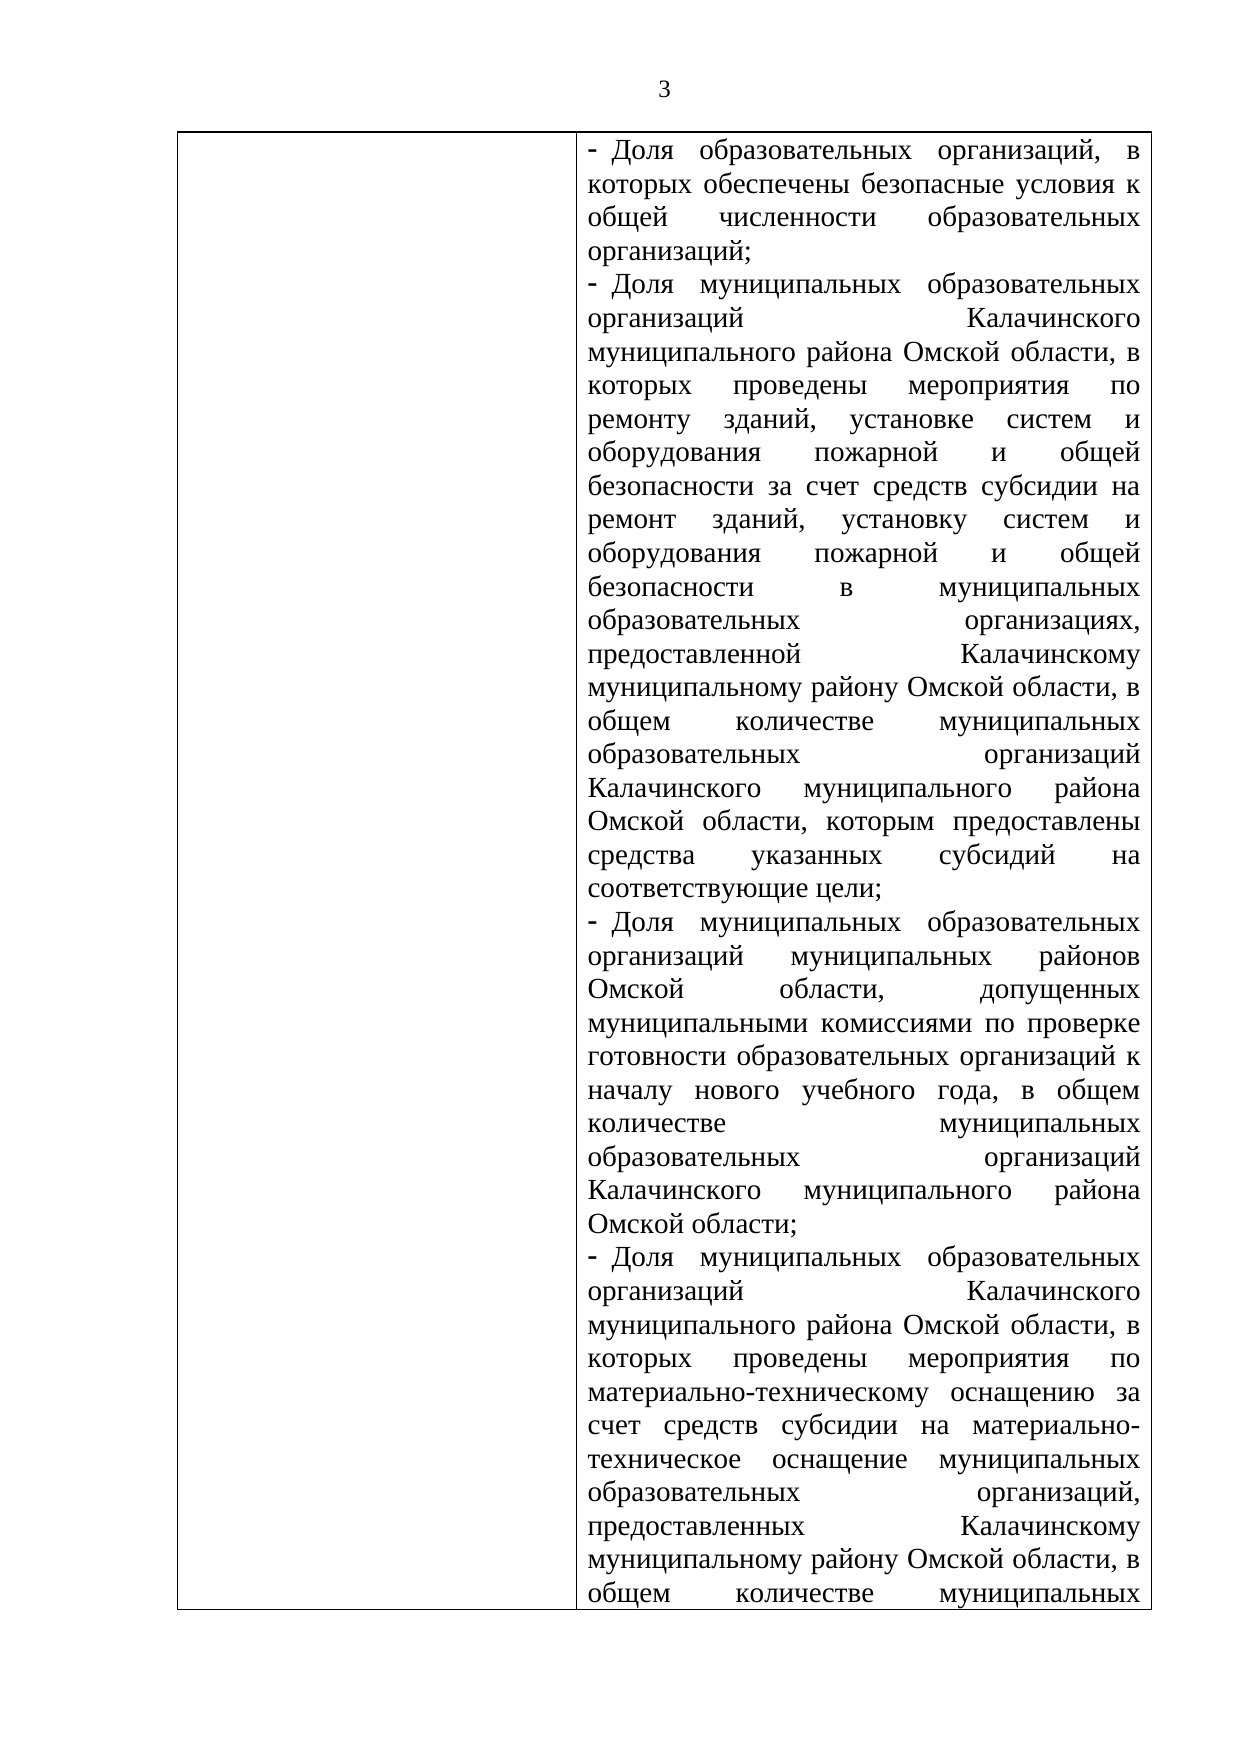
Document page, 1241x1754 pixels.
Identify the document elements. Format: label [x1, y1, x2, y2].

table_header [178, 133, 576, 1609]
table_header [577, 133, 1151, 1609]
